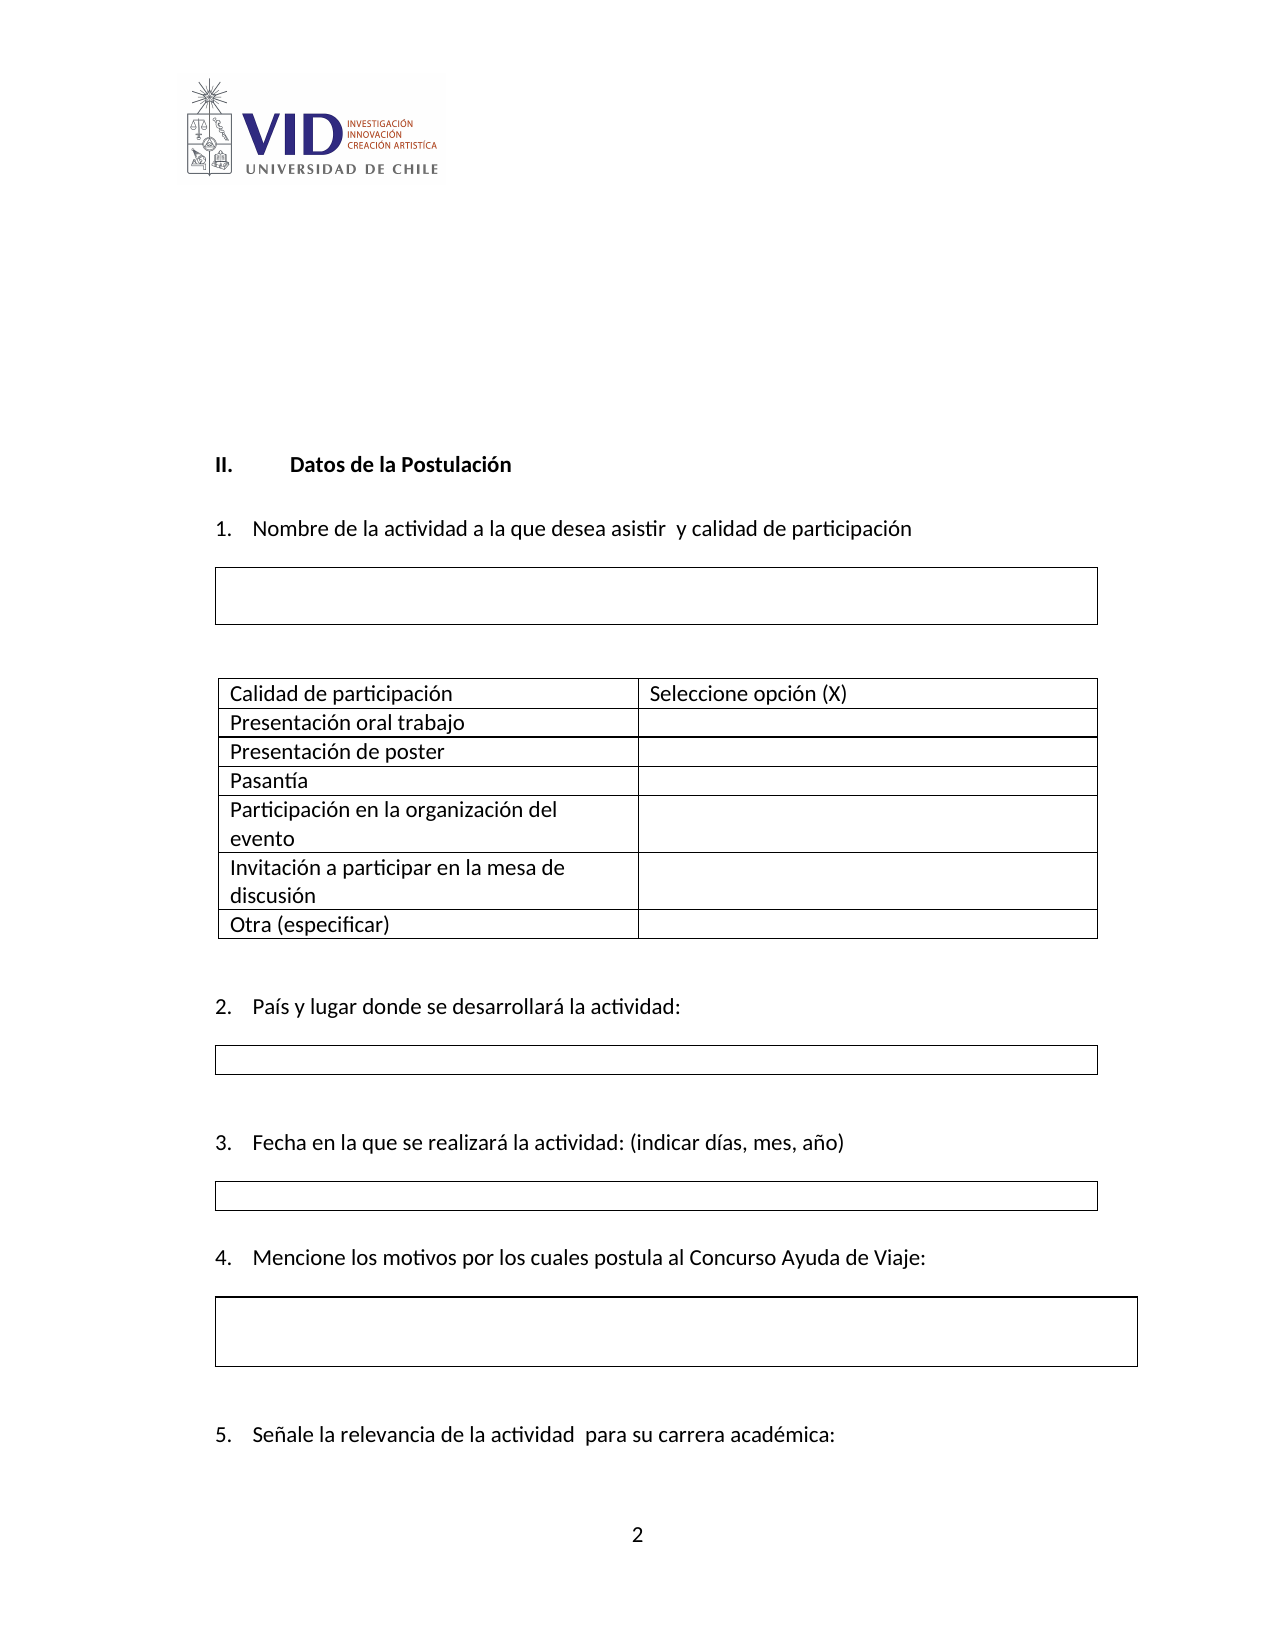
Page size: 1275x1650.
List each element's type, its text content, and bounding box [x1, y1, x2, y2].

table_cell Presentación de poster [219, 738, 638, 766]
table_cell Participación en la organización del evento [219, 796, 638, 852]
table_cell [639, 910, 1097, 938]
table_cell [639, 709, 1097, 736]
table_cell Invitación a participar en la mesa de discusión [219, 853, 638, 909]
table_cell [639, 853, 1097, 909]
table_header [216, 568, 1097, 624]
list Mencione los motivos por los cuales postula al Concurso Ayuda de Viaje: [215, 1243, 1098, 1271]
table_cell [639, 767, 1097, 794]
table_header Seleccione opción (X) [639, 679, 1097, 707]
list Señale la relevancia de la actividad para su carrera académica: [215, 1420, 1098, 1448]
list Fecha en la que se realizará la actividad: (indicar días, mes, año) [215, 1128, 1098, 1156]
table_cell [639, 796, 1097, 852]
list País y lugar donde se desarrollará la actividad: [215, 992, 1098, 1020]
picture [177, 73, 446, 185]
table_header [216, 1182, 1097, 1210]
table_header [216, 1046, 1097, 1074]
table_header Calidad de participación [219, 679, 638, 707]
table_cell [639, 738, 1097, 766]
table_cell Pasantía [219, 767, 638, 794]
table_cell Presentación oral trabajo [219, 709, 638, 736]
list Nombre de la actividad a la que desea asistir y calidad de participación [215, 514, 1098, 542]
table_cell Otra (especificar) [219, 910, 638, 938]
table_header [216, 1298, 1137, 1366]
list Datos de la Postulación [215, 450, 1098, 478]
